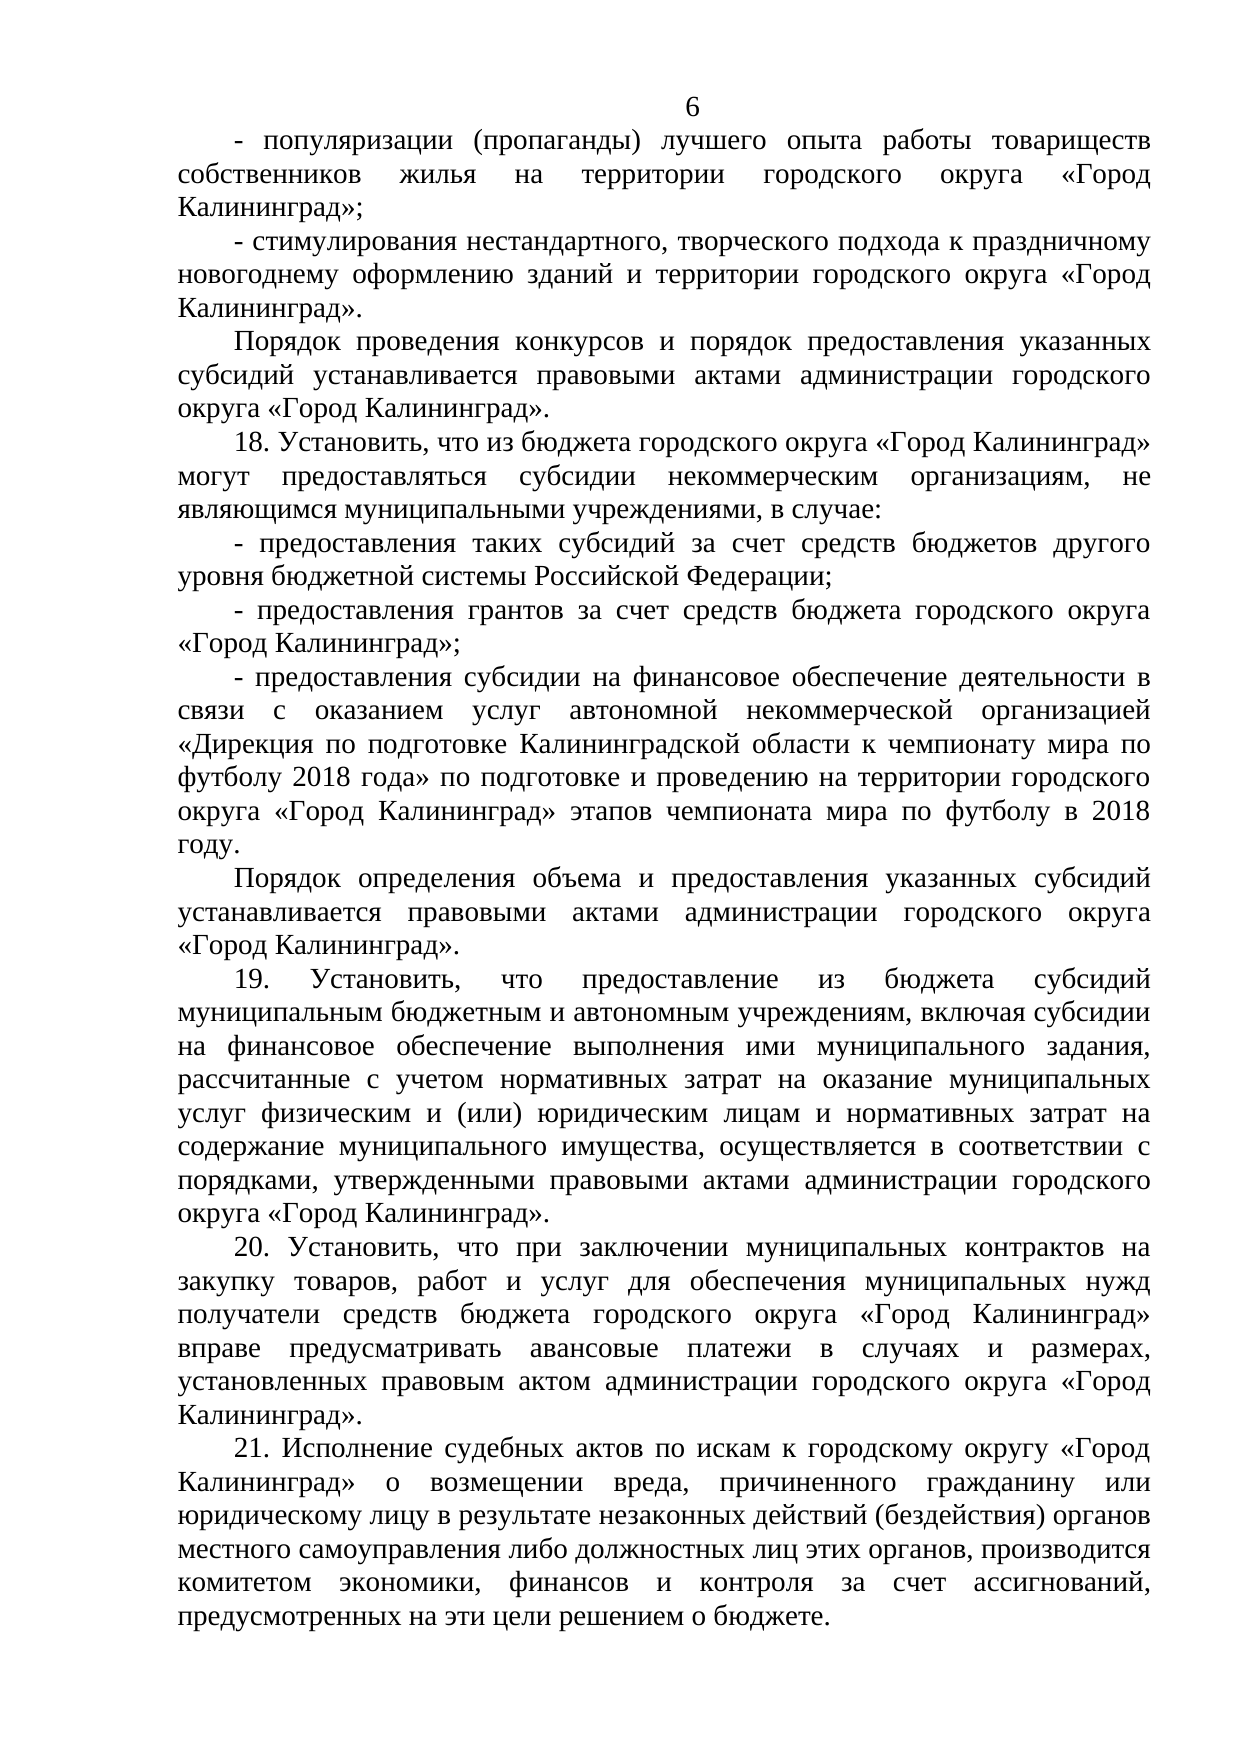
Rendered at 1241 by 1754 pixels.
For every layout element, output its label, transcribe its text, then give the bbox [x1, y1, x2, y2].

text Порядок проведения конкурсов и порядок предоставления указанных субсидий устанавливается правовыми актами администрации городского округа «Город Калининград». [177, 323, 1152, 424]
text 21. Исполнение судебных актов по искам к городскому округу «Город Калининград» о возмещении вреда, причиненного гражданину или юридическому лицу в результате незаконных действий (бездействия) органов местного самоуправления либо должностных лиц этих органов, производится комитетом экономики, финансов и контроля за счет ассигнований, предусмотренных на эти цели решением о бюджете. [177, 1430, 1152, 1632]
text - предоставления таких субсидий за счет средств бюджетов другого уровня бюджетной системы Российской Федерации; [177, 525, 1152, 592]
text 20. Установить, что при заключении муниципальных контрактов на закупку товаров, работ и услуг для обеспечения муниципальных нужд получатели средств бюджета городского округа «Город Калининград» вправе предусматривать авансовые платежи в случаях и размерах, установленных правовым актом администрации городского округа «Город Калининград». [177, 1229, 1152, 1430]
text 18. Установить, что из бюджета городского округа «Город Калининград» могут предоставляться субсидии некоммерческим организациям, не являющимся муниципальными учреждениями, в случае: [177, 424, 1152, 525]
text 6 [177, 89, 1152, 122]
text Порядок определения объема и предоставления указанных субсидий устанавливается правовыми актами администрации городского округа «Город Калининград». [177, 860, 1152, 961]
text 19. Установить, что предоставление из бюджета субсидий муниципальным бюджетным и автономным учреждениям, включая субсидии на финансовое обеспечение выполнения ими муниципального задания, рассчитанные с учетом нормативных затрат на оказание муниципальных услуг физическим и (или) юридическим лицам и нормативных затрат на содержание муниципального имущества, осуществляется в соответствии с порядками, утвержденными правовыми актами администрации городского округа «Город Калининград». [177, 961, 1152, 1229]
text - предоставления субсидии на финансовое обеспечение деятельности в связи с оказанием услуг автономной некоммерческой организацией «Дирекция по подготовке Калининградской области к чемпионату мира по футболу 2018 года» по подготовке и проведению на территории городского округа «Город Калининград» этапов чемпионата мира по футболу в 2018 году. [177, 659, 1152, 860]
text - стимулирования нестандартного, творческого подхода к праздничному новогоднему оформлению зданий и территории городского округа «Город Калининград». [177, 223, 1152, 323]
text - предоставления грантов за счет средств бюджета городского округа «Город Калининград»; [177, 592, 1152, 659]
text - популяризации (пропаганды) лучшего опыта работы товариществ собственников жилья на территории городского округа «Город Калининград»; [177, 122, 1152, 223]
